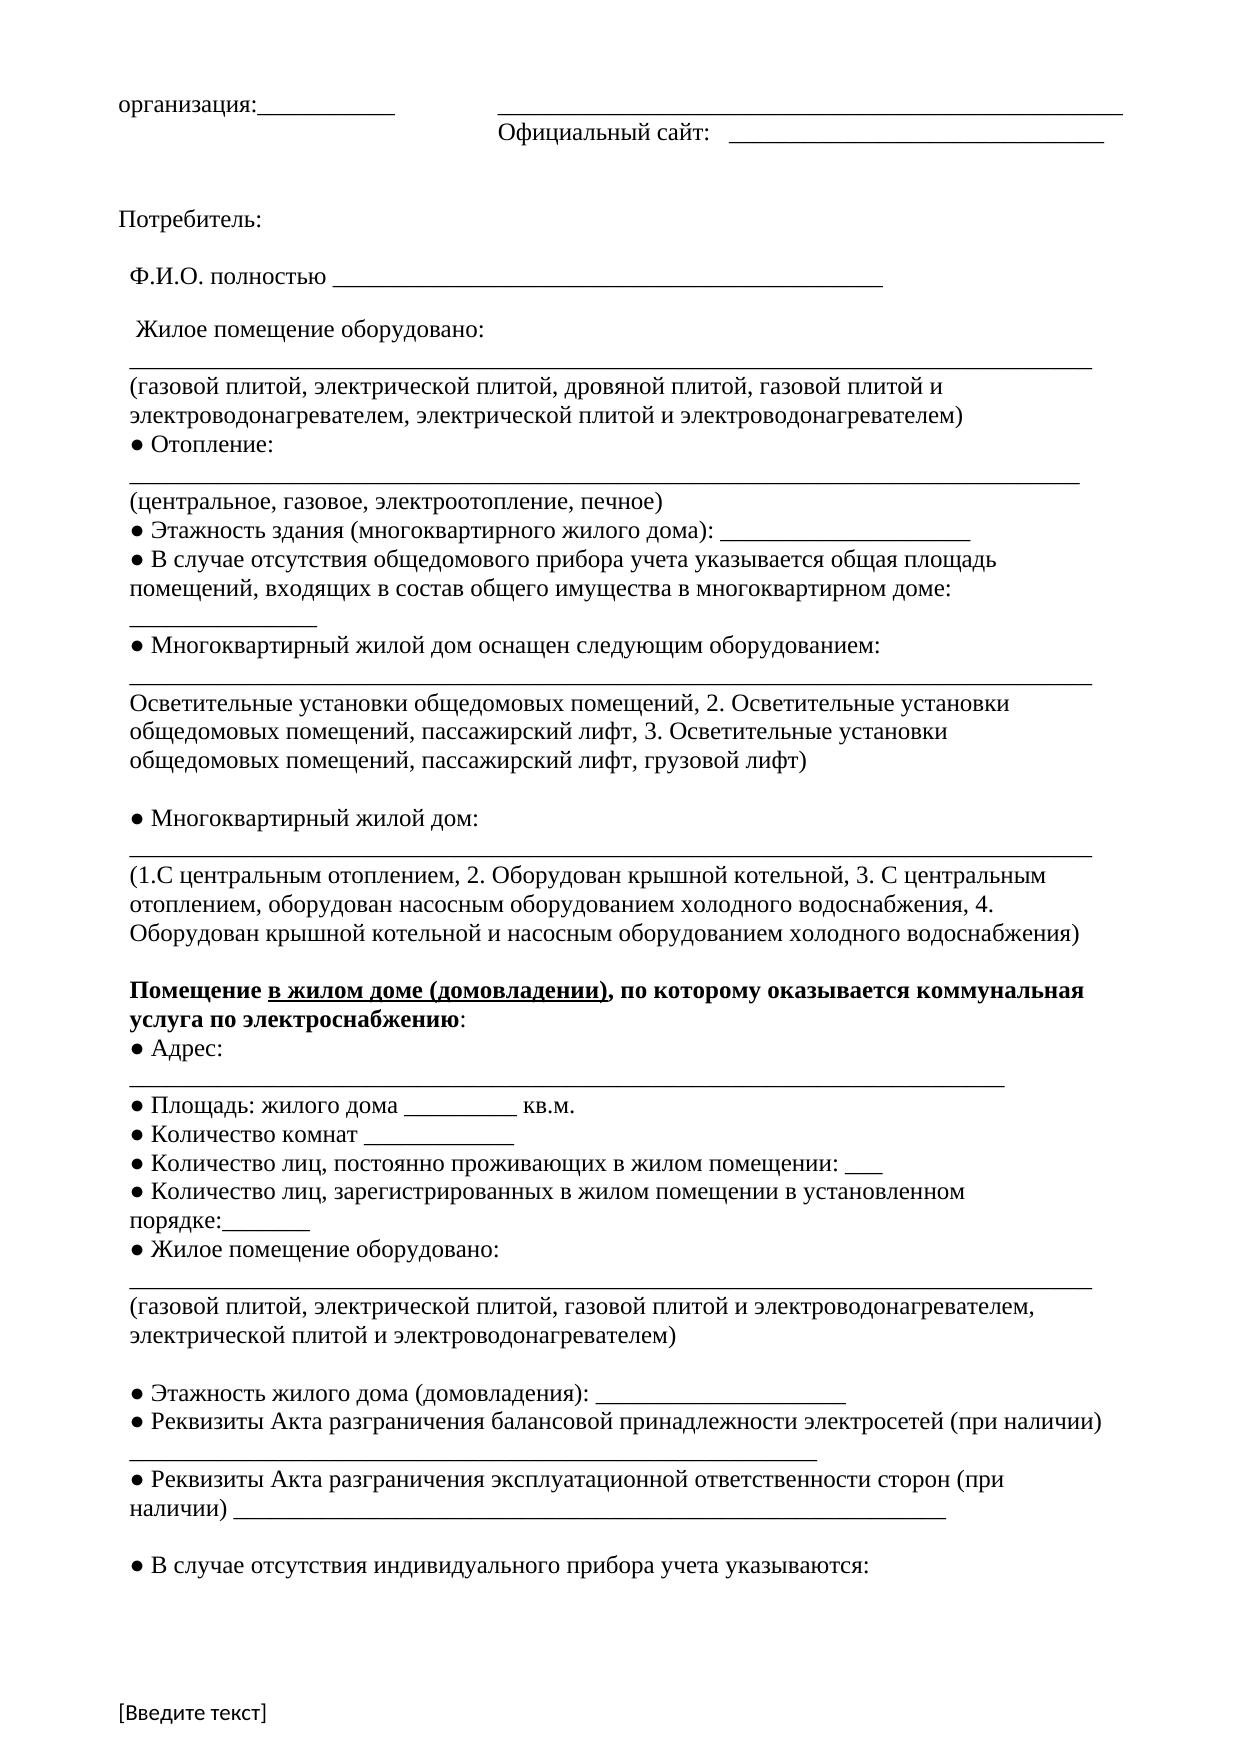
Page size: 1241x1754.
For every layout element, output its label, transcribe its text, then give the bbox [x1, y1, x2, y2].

table_header Ф.И.О. полностью ____________________________________________ [118, 261, 1114, 314]
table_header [486, 89, 1240, 261]
table_cell Жилое помещение оборудовано: _____________________________________________________________________________ (газовой плитой, электрической плитой, дровяной плитой, газовой плитой и электроводонагревателем, электрической плитой и электроводонагревателем) ● Отопление: ____________________________________________________________________________ (центральное, газовое, электроотопление, печное) ● Этажность здания (многоквартирного жилого дома): ____________________ ● В случае отсутствия общедомового прибора учета указывается общая площадь помещений, входящих в состав общего имущества в многоквартирном доме: _______________ ● Многоквартирный жилой дом оснащен следующим оборудованием: _____________________________________________________________________________ Осветительные установки общедомовых помещений, 2. Осветительные установки общедомовых помещений, пассажирский лифт, 3. Осветительные установки общедомовых помещений, пассажирский лифт, грузовой лифт) ● Многоквартирный жилой дом: _____________________________________________________________________________ (1.С центральным отоплением, 2. Оборудован крышной котельной, 3. С центральным отоплением, оборудован насосным оборудованием холодного водоснабжения, 4. Оборудован крышной котельной и насосным оборудованием холодного водоснабжения) [118, 314, 1114, 946]
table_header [107, 89, 486, 261]
